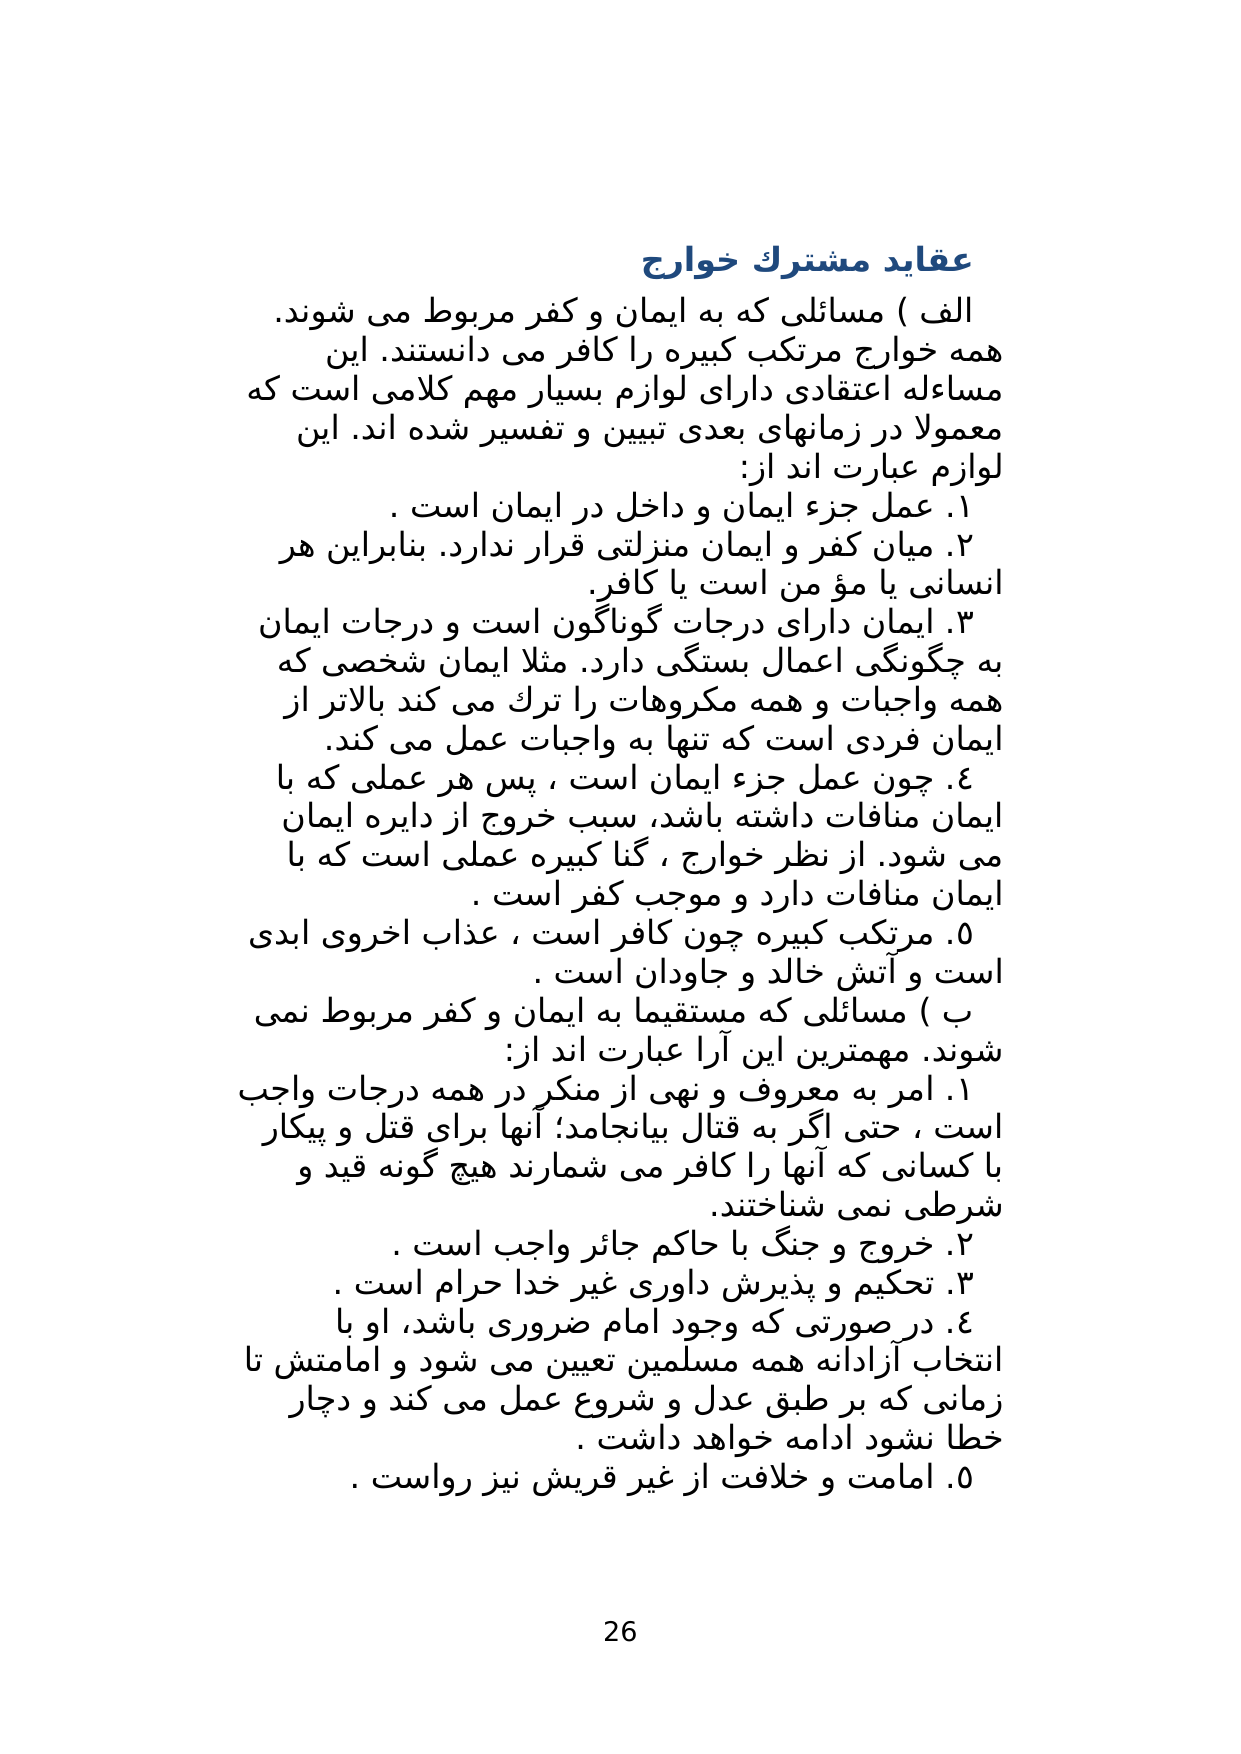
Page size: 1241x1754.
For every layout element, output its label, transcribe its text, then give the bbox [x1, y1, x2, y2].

text ٢. ميان كفر و ايمان منزلتى قرار ندارد. بنابراين هر انسانى يا مؤ من است يا كافر. [236, 525, 1004, 603]
text ب ) مسائلى كه مستقيما به ايمان و كفر مربوط نمى شوند. مهمترين اين آرا عبارت اند از: [236, 991, 1004, 1069]
text ٣. ايمان داراى درجات گوناگون است و درجات ايمان به چگونگى اعمال بستگى دارد. مثلا ايمان شخصى كه همه واجبات و همه مكروهات را ترك مى كند بالاتر از ايمان فردى است كه تنها به واجبات عمل مى كند. [236, 603, 1004, 758]
text ٤. چون عمل جزء ايمان است ، پس هر عملى كه با ايمان منافات داشته باشد، سبب خروج از دايره ايمان مى شود. از نظر خوارج ، گنا كبيره عملى است كه با ايمان منافات دارد و موجب كفر است . [236, 758, 1004, 913]
text ٢. خروج و جنگ با حاكم جائر واجب است . [236, 1224, 1004, 1263]
subtitle عقايد مشترك خوارج [236, 241, 1004, 279]
text ٤. در صورتى كه وجود امام ضرورى باشد، او با انتخاب آزادانه همه مسلمين تعيين مى شود و امامتش تا زمانى كه بر طبق عدل و شروع عمل مى كند و دچار خطا نشود ادامه خواهد داشت . [236, 1302, 1004, 1457]
text ١. امر به معروف و نهى از منكر در همه درجات واجب است ، حتى اگر به قتال بيانجامد؛ آنها براى قتل و پيكار با كسانى كه آنها را كافر مى شمارند هيچ گونه قيد و شرطى نمى شناختند. [236, 1069, 1004, 1224]
text ٥. مرتكب كبيره چون كافر است ، عذاب اخروى ابدى است و آتش خالد و جاودان است . [236, 913, 1004, 991]
text ١. عمل جزء ايمان و داخل در ايمان است . [236, 486, 1004, 525]
text ٥. امامت و خلافت از غير قريش نيز رواست . [236, 1457, 1004, 1496]
text ٣. تحكيم و پذيرش داورى غير خدا حرام است . [236, 1263, 1004, 1302]
text الف ) مسائلى كه به ايمان و كفر مربوط مى شوند. همه خوارج مرتكب كبيره را كافر مى دانستند. اين مساءله اعتقادى داراى لوازم بسيار مهم كلامى است كه معمولا در زمانهاى بعدى تبيين و تفسير شده اند. اين لوازم عبارت اند از: [236, 292, 1004, 486]
